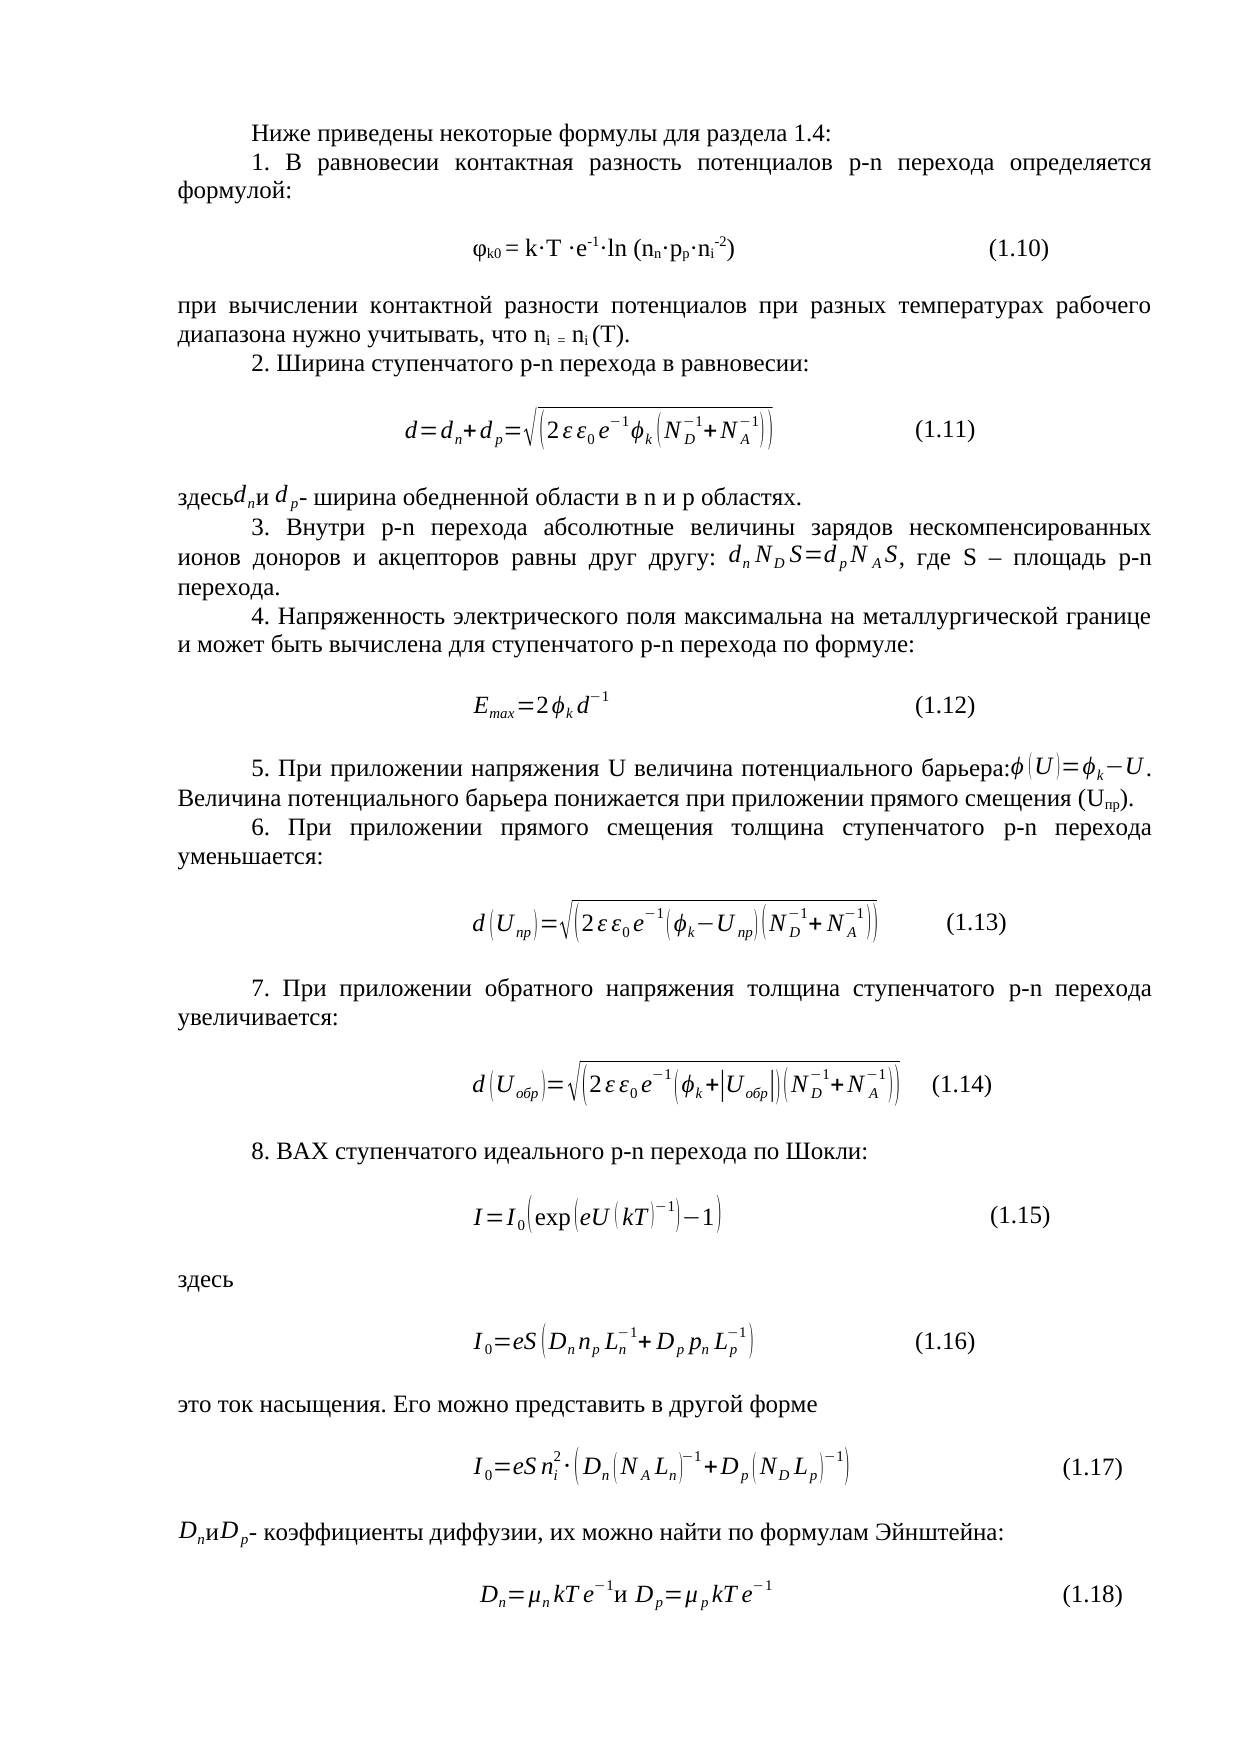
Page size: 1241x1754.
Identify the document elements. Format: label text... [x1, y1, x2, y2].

text (1.11) [177, 406, 1152, 452]
text здесьи - ширина обедненной области в n и p областях. [177, 481, 1152, 512]
text 8. ВАХ ступенчатого идеального p-n перехода по Шокли: [177, 1136, 1152, 1165]
text при вычислении контактной разности потенциалов при разных температурах рабочего диапазона нужно учитывать, что ni = ni (T). [177, 291, 1152, 348]
text Ниже приведены некоторые формулы для раздела 1.4: [177, 118, 1152, 147]
text φk0 = k·T ·e-1·ln (nn·pp·ni-2) (1.10) [177, 233, 1152, 262]
text (1.12) [177, 687, 1152, 722]
text (1.16) [177, 1321, 1152, 1360]
text (1.15) [177, 1194, 1152, 1235]
text здесь [177, 1264, 1152, 1293]
text 5. При приложении напряжения U величина потенциального барьера:. Величина потенциального барьера понижается при приложении прямого смещения (Uпр). [177, 751, 1152, 812]
text 4. Напряженность электрического поля максимальна на металлургической границе и может быть вычислена для ступенчатого p-n перехода по формуле: [177, 601, 1152, 658]
text и (1.18) [177, 1576, 1152, 1611]
text 3. Внутри p-n перехода абсолютные величины зарядов нескомпенсированных ионов доноров и акцепторов равны друг другу: , где S – площадь p-n перехода. [177, 512, 1152, 601]
text 6. При приложении прямого смещения толщина ступенчатого p-n перехода уменьшается: [177, 812, 1152, 870]
text и- коэффициенты диффузии, их можно найти по формулам Эйнштейна: [177, 1516, 1152, 1548]
text (1.17) [177, 1446, 1152, 1487]
text 7. При приложении обратного напряжения толщина ступенчатого p-n перехода увеличивается: [177, 973, 1152, 1031]
text (1.13) [177, 898, 1152, 944]
text 1. В равновесии контактная разность потенциалов p-n перехода определяется формулой: [177, 147, 1152, 204]
text (1.14) [177, 1059, 1152, 1108]
text 2. Ширина ступенчатого p-n перехода в равновесии: [177, 348, 1152, 377]
text это ток насыщения. Его можно представить в другой форме [177, 1389, 1152, 1417]
